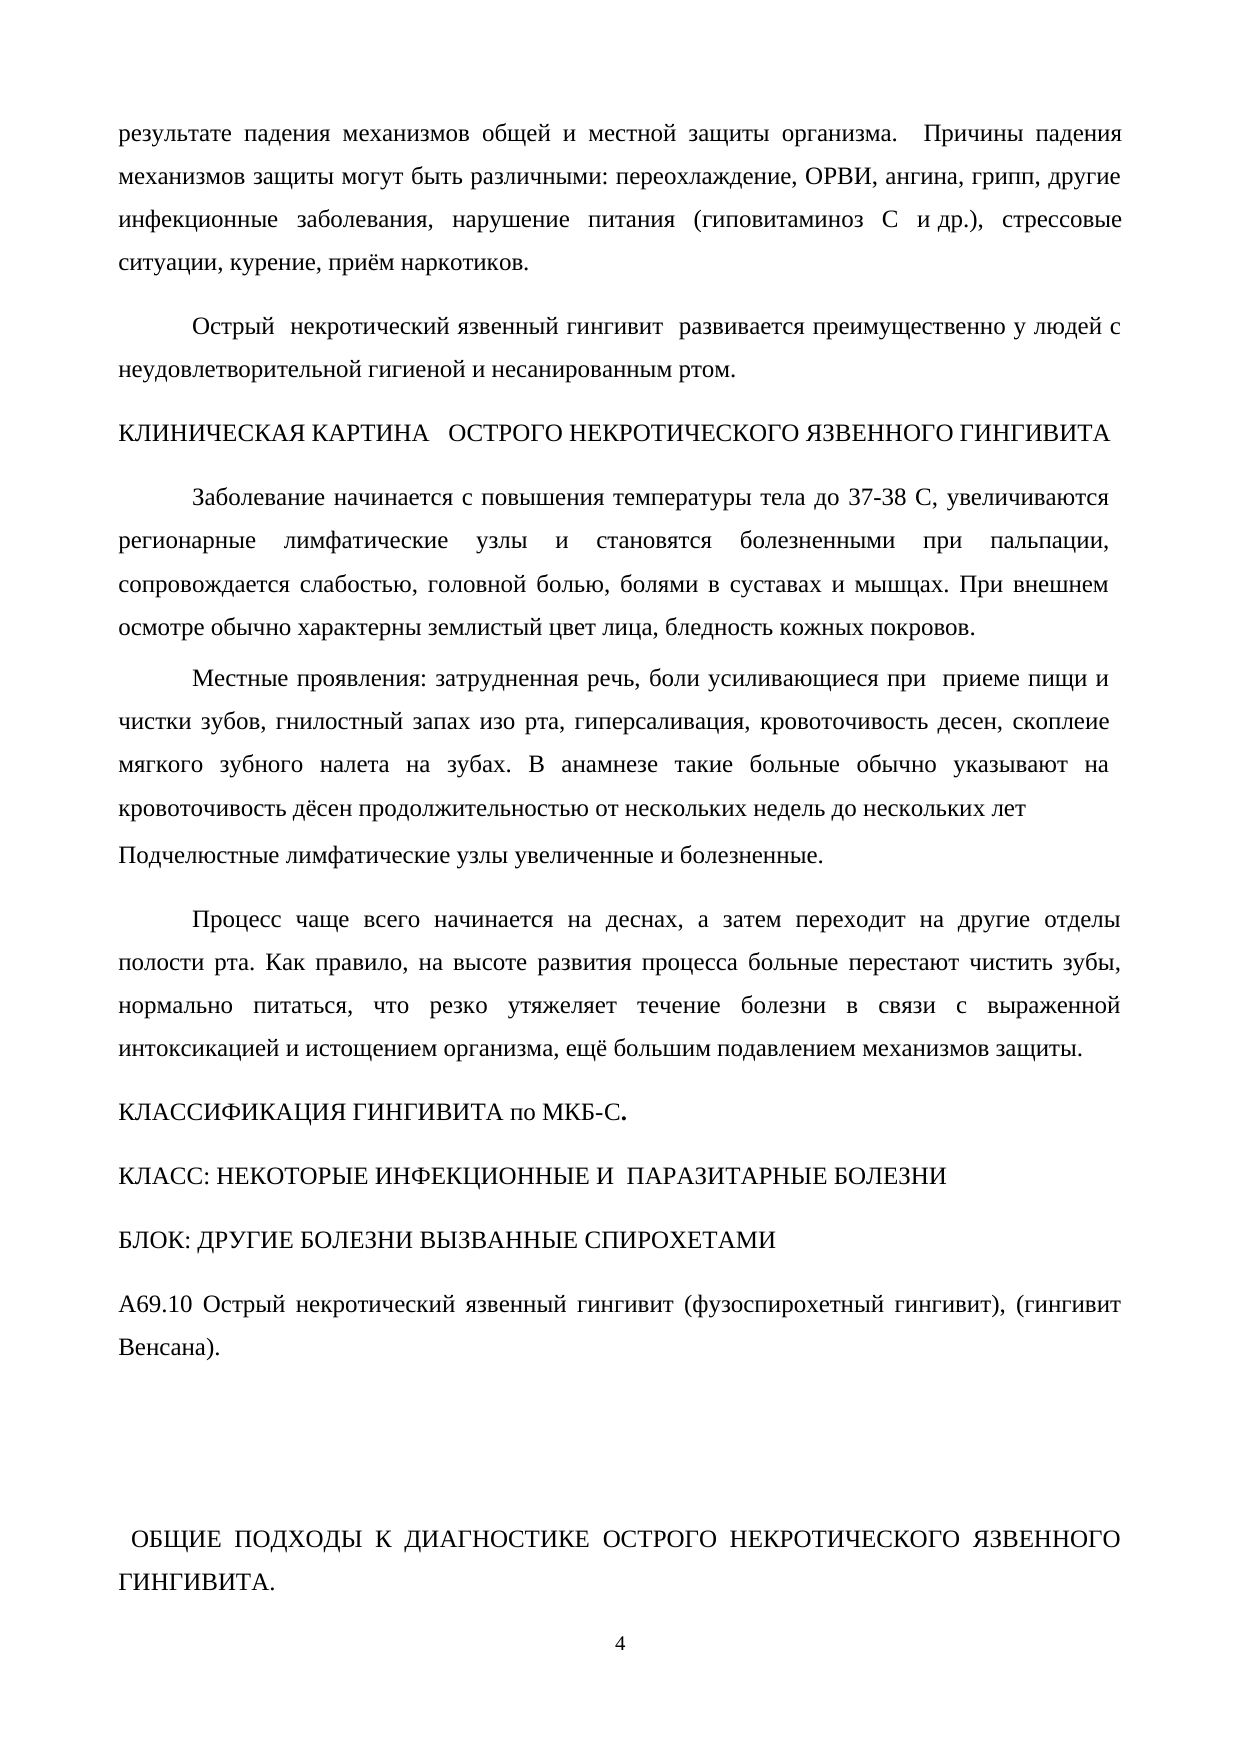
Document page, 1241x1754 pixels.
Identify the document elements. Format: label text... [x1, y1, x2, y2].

text Местные проявления: затрудненная речь, боли усиливающиеся при приеме пищи и чистки зубов, гнилостный запах изо рта, гиперсаливация, кровоточивость десен, скоплеие мягкого зубного налета на зубах. В анамнезе такие больные обычно указывают на кровоточивость дёсен продолжительностью от нескольких недель до нескольких лет [118, 663, 1110, 821]
text КЛАСС: НЕКОТОРЫЕ ИНФЕКЦИОННЫЕ И ПАРАЗИТАРНЫЕ БОЛЕЗНИ [118, 1161, 1122, 1190]
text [118, 118, 1122, 276]
text КЛАССИФИКАЦИЯ ГИНГИВИТА по МКБ-C. [118, 1097, 1122, 1126]
text Заболевание начинается с повышения температуры тела до 37-38 С, увеличиваются регионарные лимфатические узлы и становятся болезненными при пальпации, сопровождается слабостью, головной болью, болями в суставах и мышцах. При внешнем осмотре обычно характерны землистый цвет лица, бледность кожных покровов. [118, 482, 1110, 641]
text КЛИНИЧЕСКАЯ КАРТИНА ОСТРОГО НЕКРОТИЧЕСКОГО ЯЗВЕННОГО ГИНГИВИТА [118, 418, 1122, 447]
text А69.10 Острый некротический язвенный гингивит (фузоспирохетный гингивит), (гингивит Венсана). [118, 1289, 1122, 1361]
text Подчелюстные лимфатические узлы увеличенные и болезненные. [118, 840, 1122, 869]
text Острый некротический язвенный гингивит развивается преимущественно у людей с неудовлетворительной гигиеной и несанированным ртом. [118, 311, 1122, 383]
text БЛОК: ДРУГИЕ БОЛЕЗНИ ВЫЗВАННЫЕ СПИРОХЕТАМИ [118, 1225, 1122, 1254]
text Процесс чаще всего начинается на деснах, а затем переходит на другие отделы полости рта. Как правило, на высоте развития процесса больные перестают чистить зубы, нормально питаться, что резко утяжеляет течение болезни в связи с выраженной интоксикацией и истощением организма, ещё большим подавлением механизмов защиты. [118, 904, 1122, 1062]
text ОБЩИЕ ПОДХОДЫ К ДИАГНОСТИКЕ ОСТРОГО НЕКРОТИЧЕСКОГО ЯЗВЕННОГО ГИНГИВИТА. [118, 1524, 1122, 1596]
